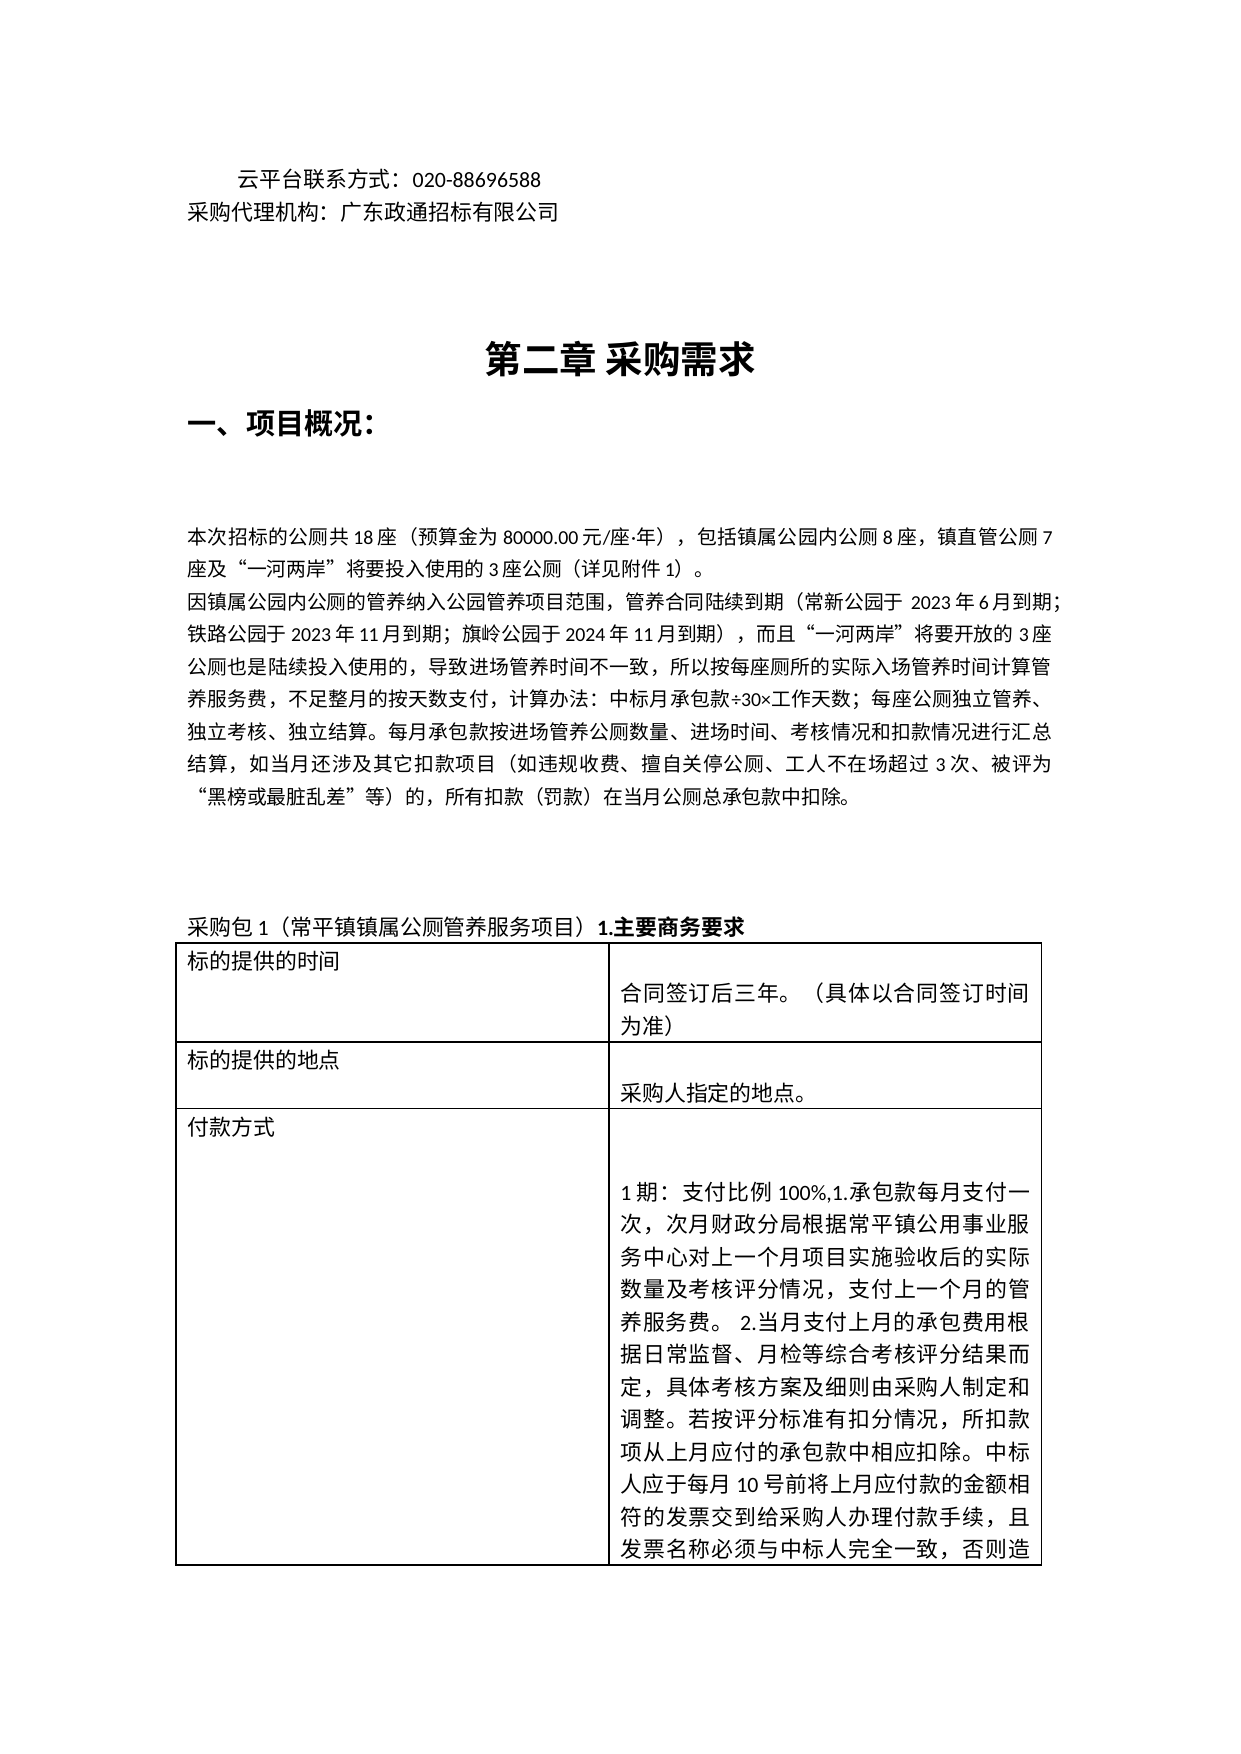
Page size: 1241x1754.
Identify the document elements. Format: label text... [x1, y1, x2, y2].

text 云平台联系方式：020-88696588 [187, 162, 1053, 194]
text 采购包1（常平镇镇属公厕管养服务项目）1.主要商务要求 [187, 909, 1053, 942]
text 一、项目概况： [187, 389, 1053, 454]
table_cell 标的提供的地点 [177, 1043, 608, 1108]
text 本次招标的公厕共18座（预算金为80000.00元/座·年），包括镇属公园内公厕8座，镇直管公厕7座及“一河两岸”将要投入使用的3座公厕（详见附件1）。 [187, 519, 1053, 584]
table_cell 付款方式 [177, 1109, 608, 1564]
table_header 合同签订后三年。（具体以合同签订时间为准） [610, 944, 1041, 1041]
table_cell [610, 1109, 1041, 1564]
text 采购代理机构：广东政通招标有限公司 [187, 194, 1053, 227]
text 因镇属公园内公厕的管养纳入公园管养项目范围，管养合同陆续到期（常新公园于2023年6月到期；铁路公园于2023年11月到期；旗岭公园于2024年11月到期），而且“一河两岸”将要开放的3座公厕也是陆续投入使用的，导致进场管养时间不一致，所以按每座厕所的实际入场管养时间计算管养服务费，不足整月的按天数支付，计算办法：中标月承包款÷30×工作天数；每座公厕独立管养、独立考核、独立结算。每月承包款按进场管养公厕数量、进场时间、考核情况和扣款情况进行汇总结算，如当月还涉及其它扣款项目（如违规收费、擅自关停公厕、工人不在场超过3次、被评为“黑榜或最脏乱差”等）的，所有扣款（罚款）在当月公厕总承包款中扣除。 [187, 584, 1053, 812]
table_header 标的提供的时间 [177, 944, 608, 1041]
table_cell 采购人指定的地点。 [610, 1043, 1041, 1108]
text 第二章 采购需求 [187, 324, 1053, 389]
